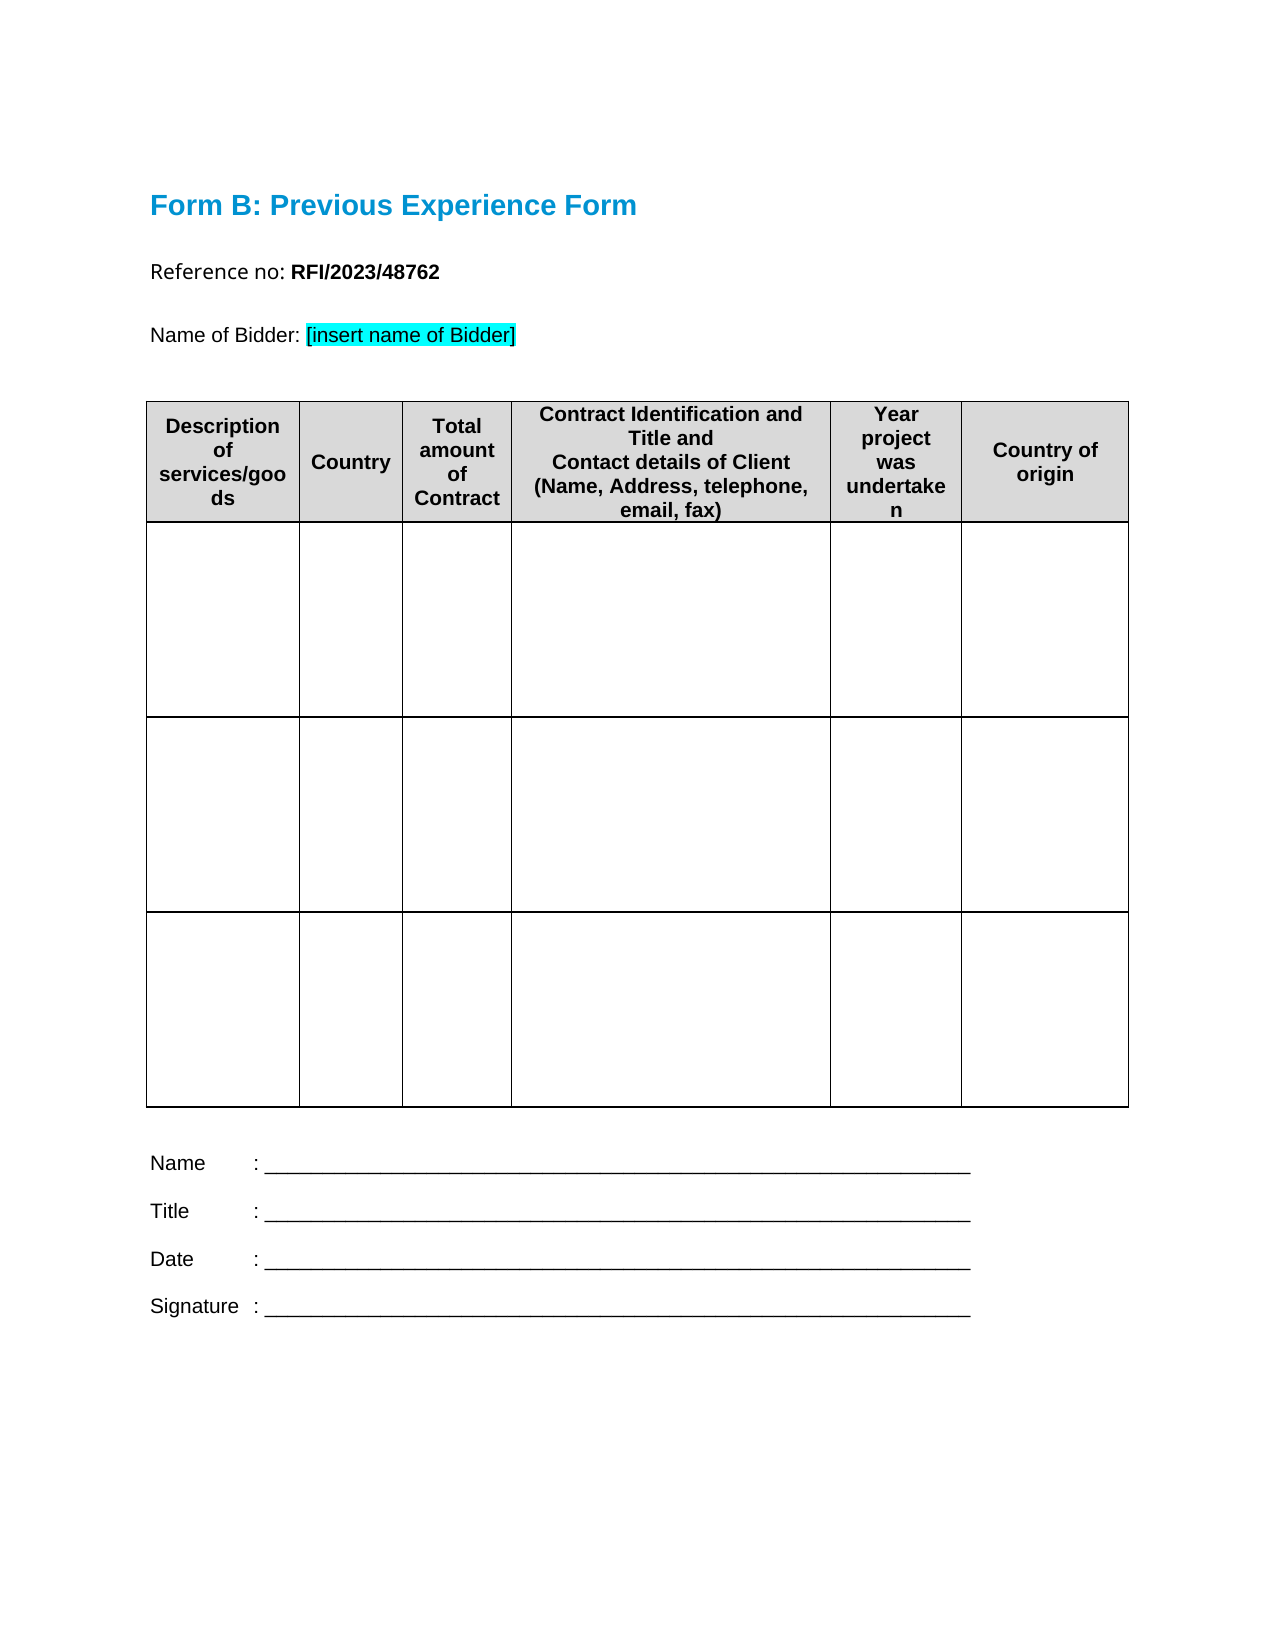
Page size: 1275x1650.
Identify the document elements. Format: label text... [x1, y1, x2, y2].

table_cell [403, 718, 511, 911]
subtitle Form B: Previous Experience Form [150, 187, 1125, 221]
table_cell [300, 718, 402, 911]
table_cell [831, 523, 961, 716]
text Name : _____________________________________________________________ [150, 1151, 1125, 1174]
table_cell [403, 523, 511, 716]
table_cell [147, 913, 299, 1106]
table_cell [512, 718, 830, 911]
table_header Total amount of Contract [403, 402, 511, 521]
table_header Contract Identification and Title and Contact details of Client (Name, Address, telephone, email, fax) [512, 402, 830, 521]
table_cell [962, 718, 1128, 911]
table_cell [147, 523, 299, 716]
text Reference no: RFI/2023/48762 [150, 257, 1125, 286]
text Title : _____________________________________________________________ [150, 1198, 1125, 1222]
table_cell [512, 913, 830, 1106]
table_cell [300, 913, 402, 1106]
table_header Country of origin [962, 402, 1128, 521]
text Signature : _____________________________________________________________ [150, 1294, 1125, 1318]
text Name of Bidder: [insert name of Bidder] [150, 322, 1125, 346]
table_cell [962, 523, 1128, 716]
table_cell [403, 913, 511, 1106]
table_cell [147, 718, 299, 911]
table_cell [300, 523, 402, 716]
table_cell [962, 913, 1128, 1106]
table_cell [512, 523, 830, 716]
table_header Description of services/goods [147, 402, 299, 521]
text Date : _____________________________________________________________ [150, 1246, 1125, 1270]
table_cell [831, 913, 961, 1106]
table_header Country [300, 402, 402, 521]
table_cell [831, 718, 961, 911]
table_header Year project was undertaken [831, 402, 961, 521]
